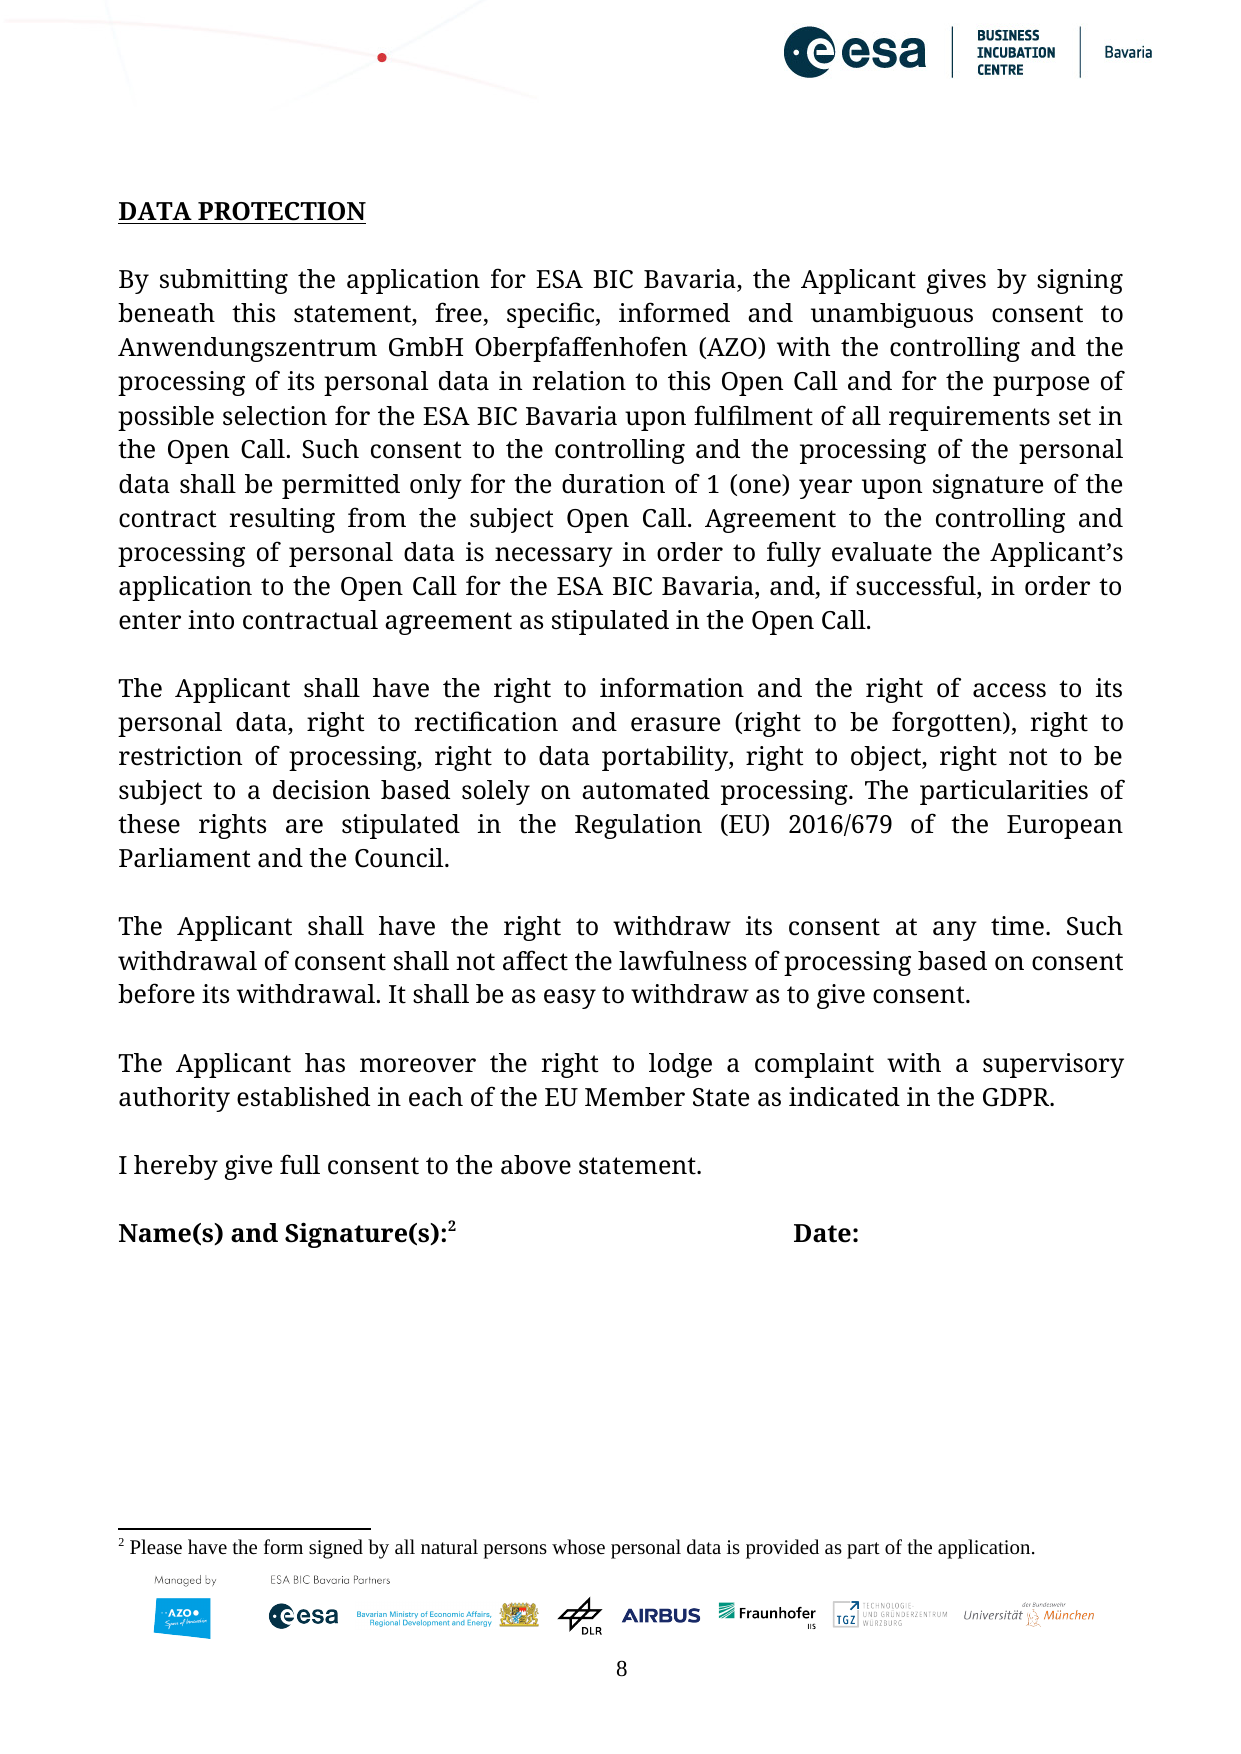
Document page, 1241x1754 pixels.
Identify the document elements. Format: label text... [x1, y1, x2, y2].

text By submitting the application for ESA BIC Bavaria, the Applicant gives by signing beneath this statement, free, specific, informed and unambiguous consent to Anwendungszentrum GmbH Oberpfaffenhofen (AZO) with the controlling and the processing of its personal data in relation to this Open Call and for the purpose of possible selection for the ESA BIC Bavaria upon fulfilment of all requirements set in the Open Call. Such consent to the controlling and the processing of the personal data shall be permitted only for the duration of 1 (one) year upon signature of the contract resulting from the subject Open Call. Agreement to the controlling and processing of personal data is necessary in order to fully evaluate the Applicant’s application to the Open Call for the ESA BIC Bavaria, and, if successful, in order to enter into contractual agreement as stipulated in the Open Call. [118, 262, 1125, 637]
text DATA PROTECTION [118, 194, 1125, 228]
text The Applicant shall have the right to withdraw its consent at any time. Such withdrawal of consent shall not affect the lawfulness of processing based on consent before its withdrawal. It shall be as easy to withdraw as to give consent. [118, 909, 1125, 1011]
text The Applicant shall have the right to information and the right of access to its personal data, right to rectification and erasure (right to be forgotten), right to restriction of processing, right to data portability, right to object, right not to be subject to a decision based solely on automated processing. The particularities of these rights are stipulated in the Regulation (EU) 2016/679 of the European Parliament and the Council. [118, 671, 1125, 875]
picture [1, 0, 1239, 1751]
text I hereby give full consent to the above statement. [118, 1147, 1125, 1182]
text Name(s) and Signature(s): Date: [118, 1216, 1125, 1250]
text The Applicant has moreover the right to lodge a complaint with a supervisory authority established in each of the EU Member State as indicated in the GDPR. [118, 1045, 1125, 1113]
